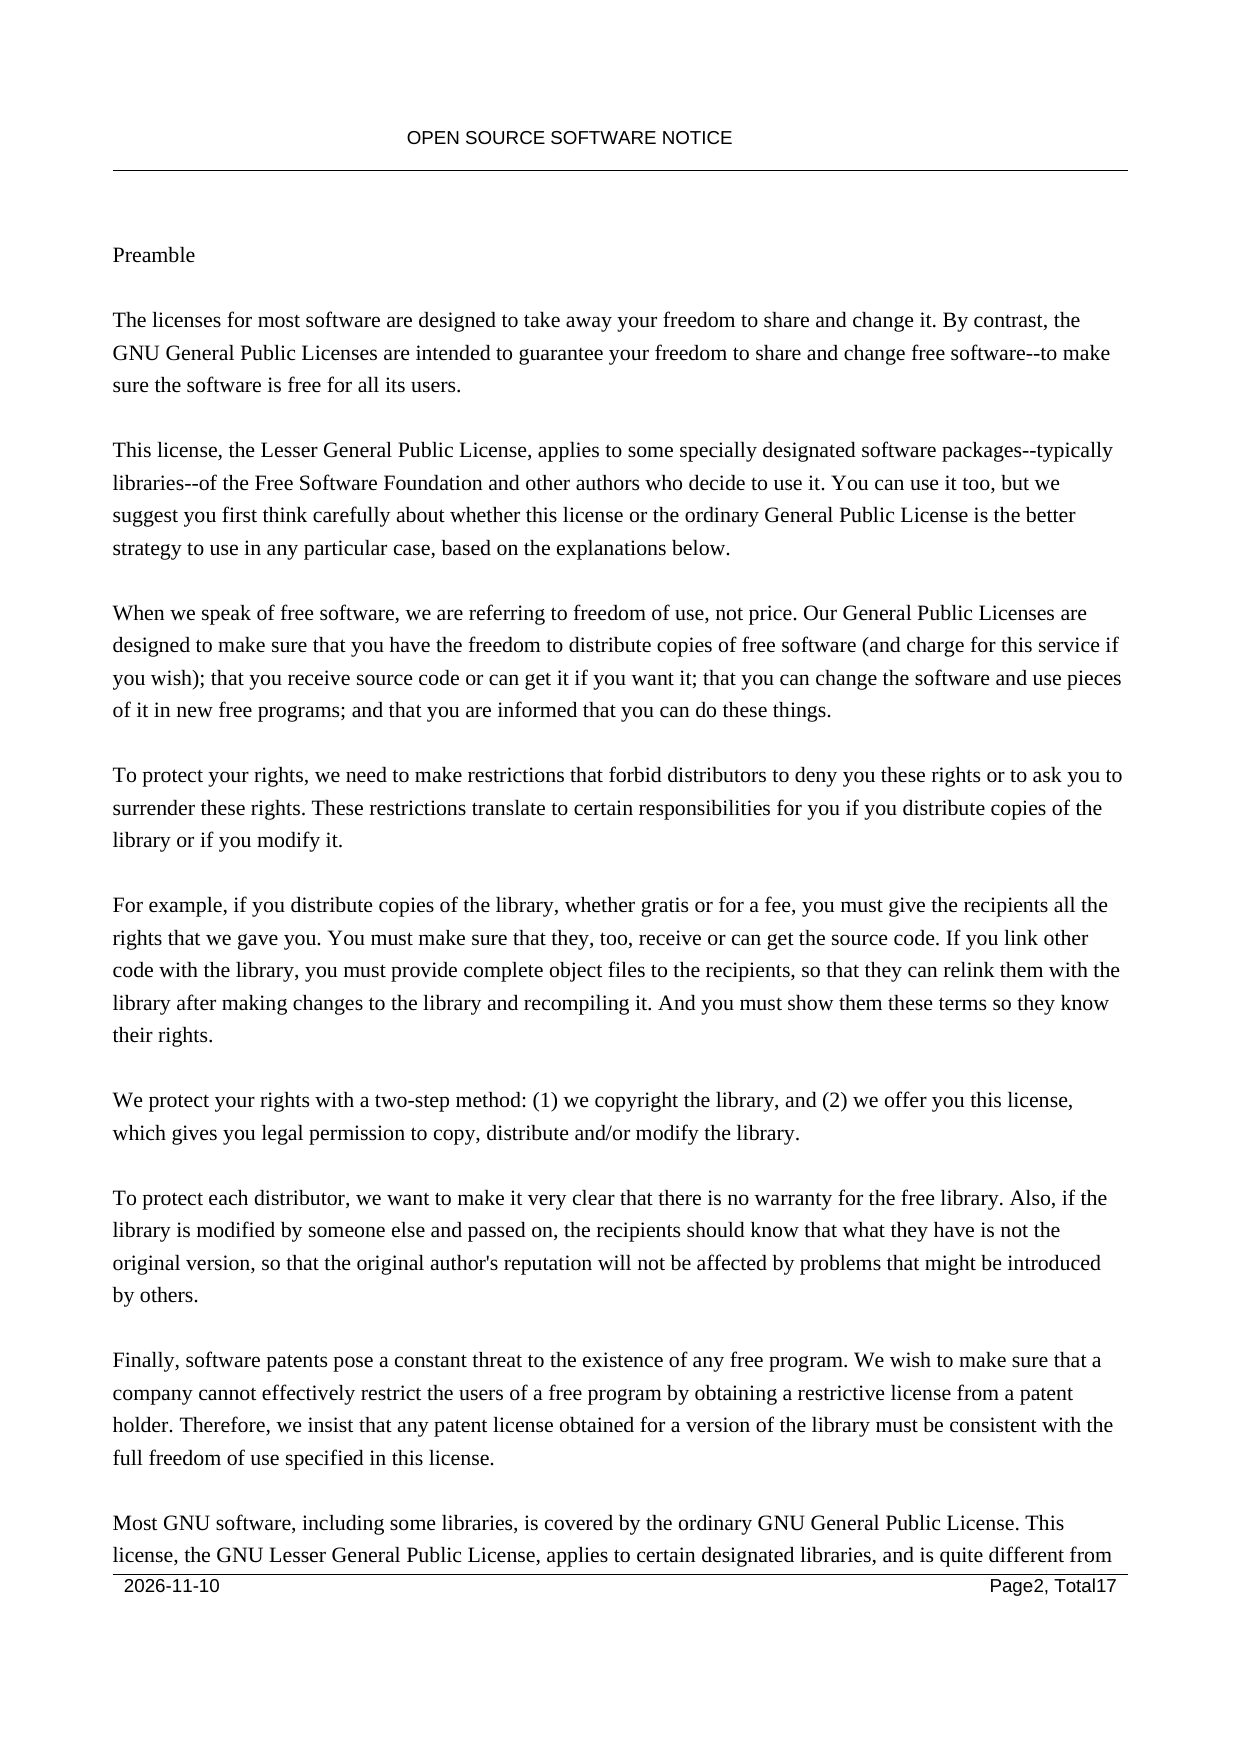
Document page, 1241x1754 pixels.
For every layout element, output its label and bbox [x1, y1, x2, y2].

text [112, 206, 1128, 1571]
